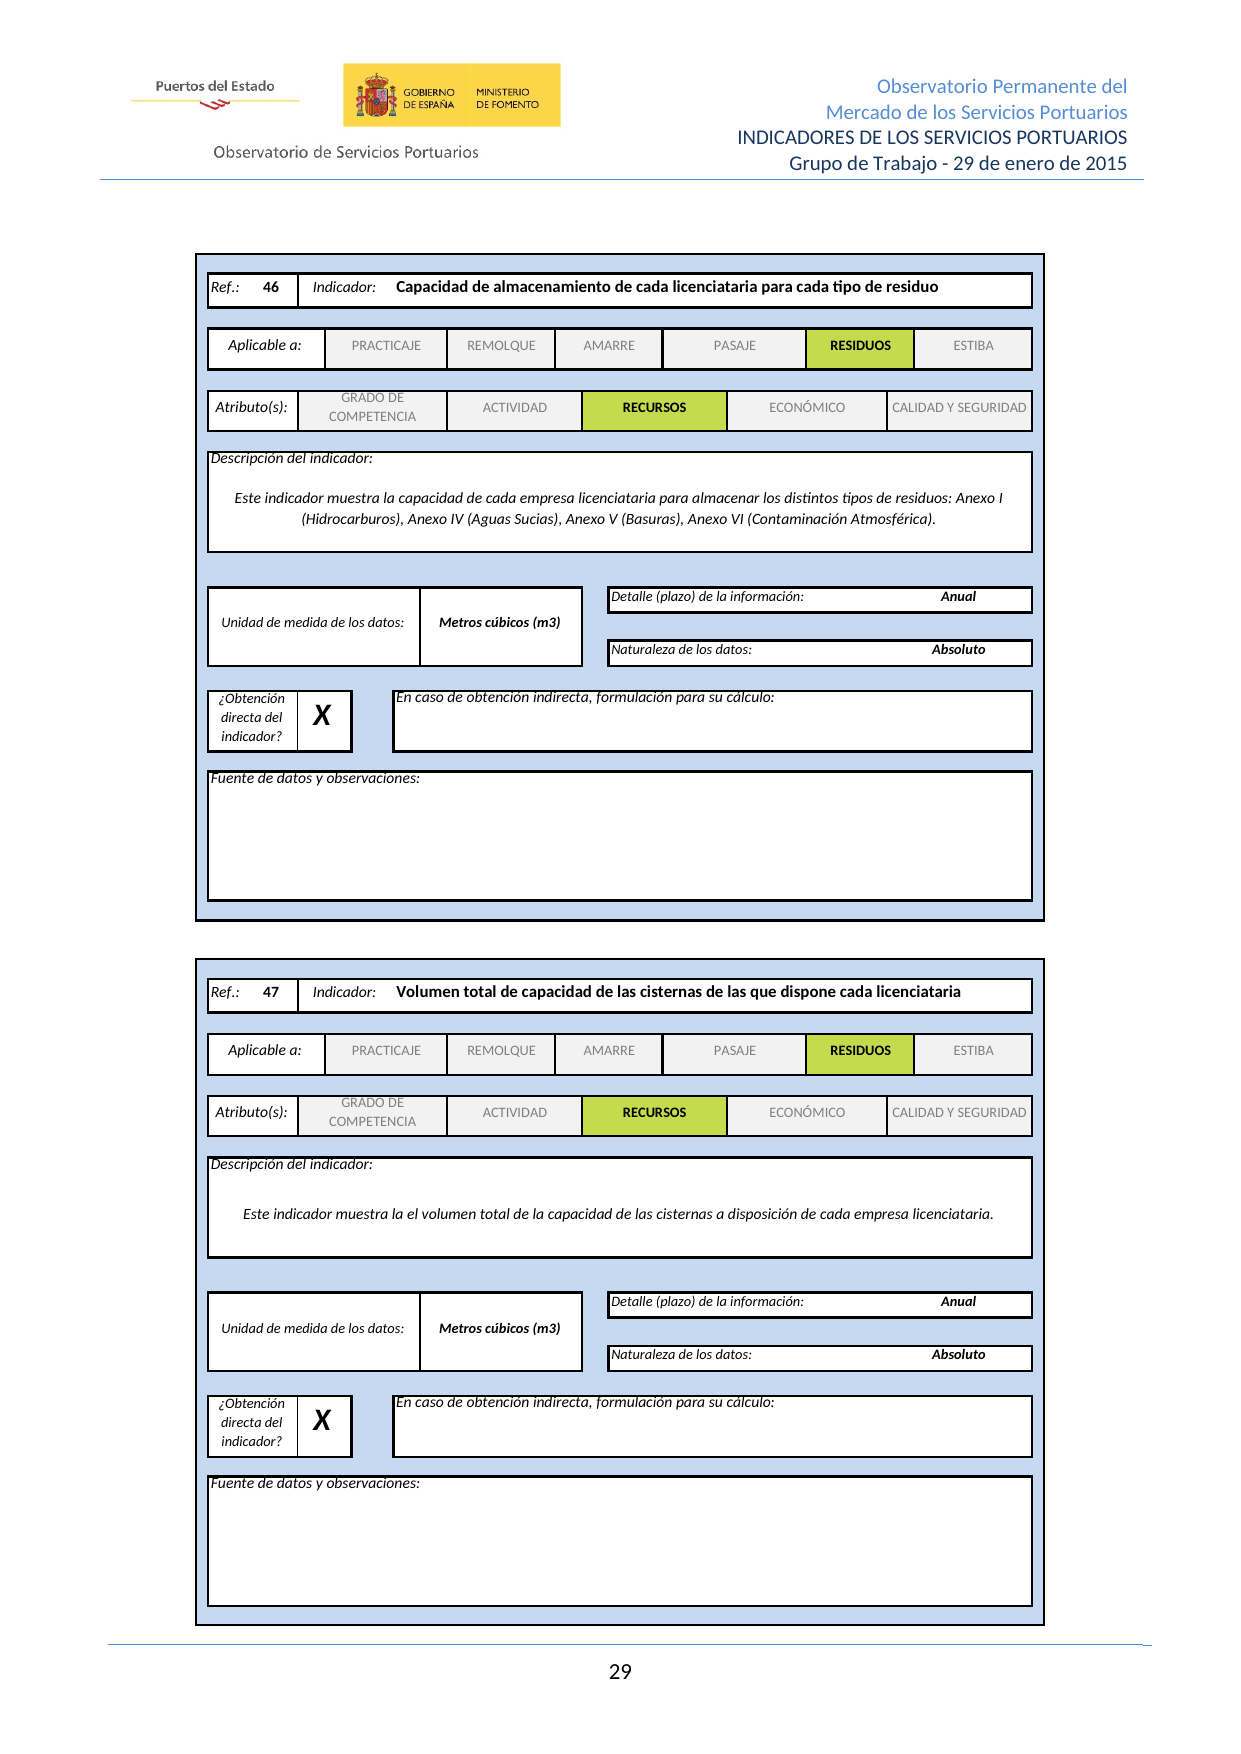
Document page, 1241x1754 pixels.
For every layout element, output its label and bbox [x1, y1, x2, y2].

picture [112, 46, 579, 164]
